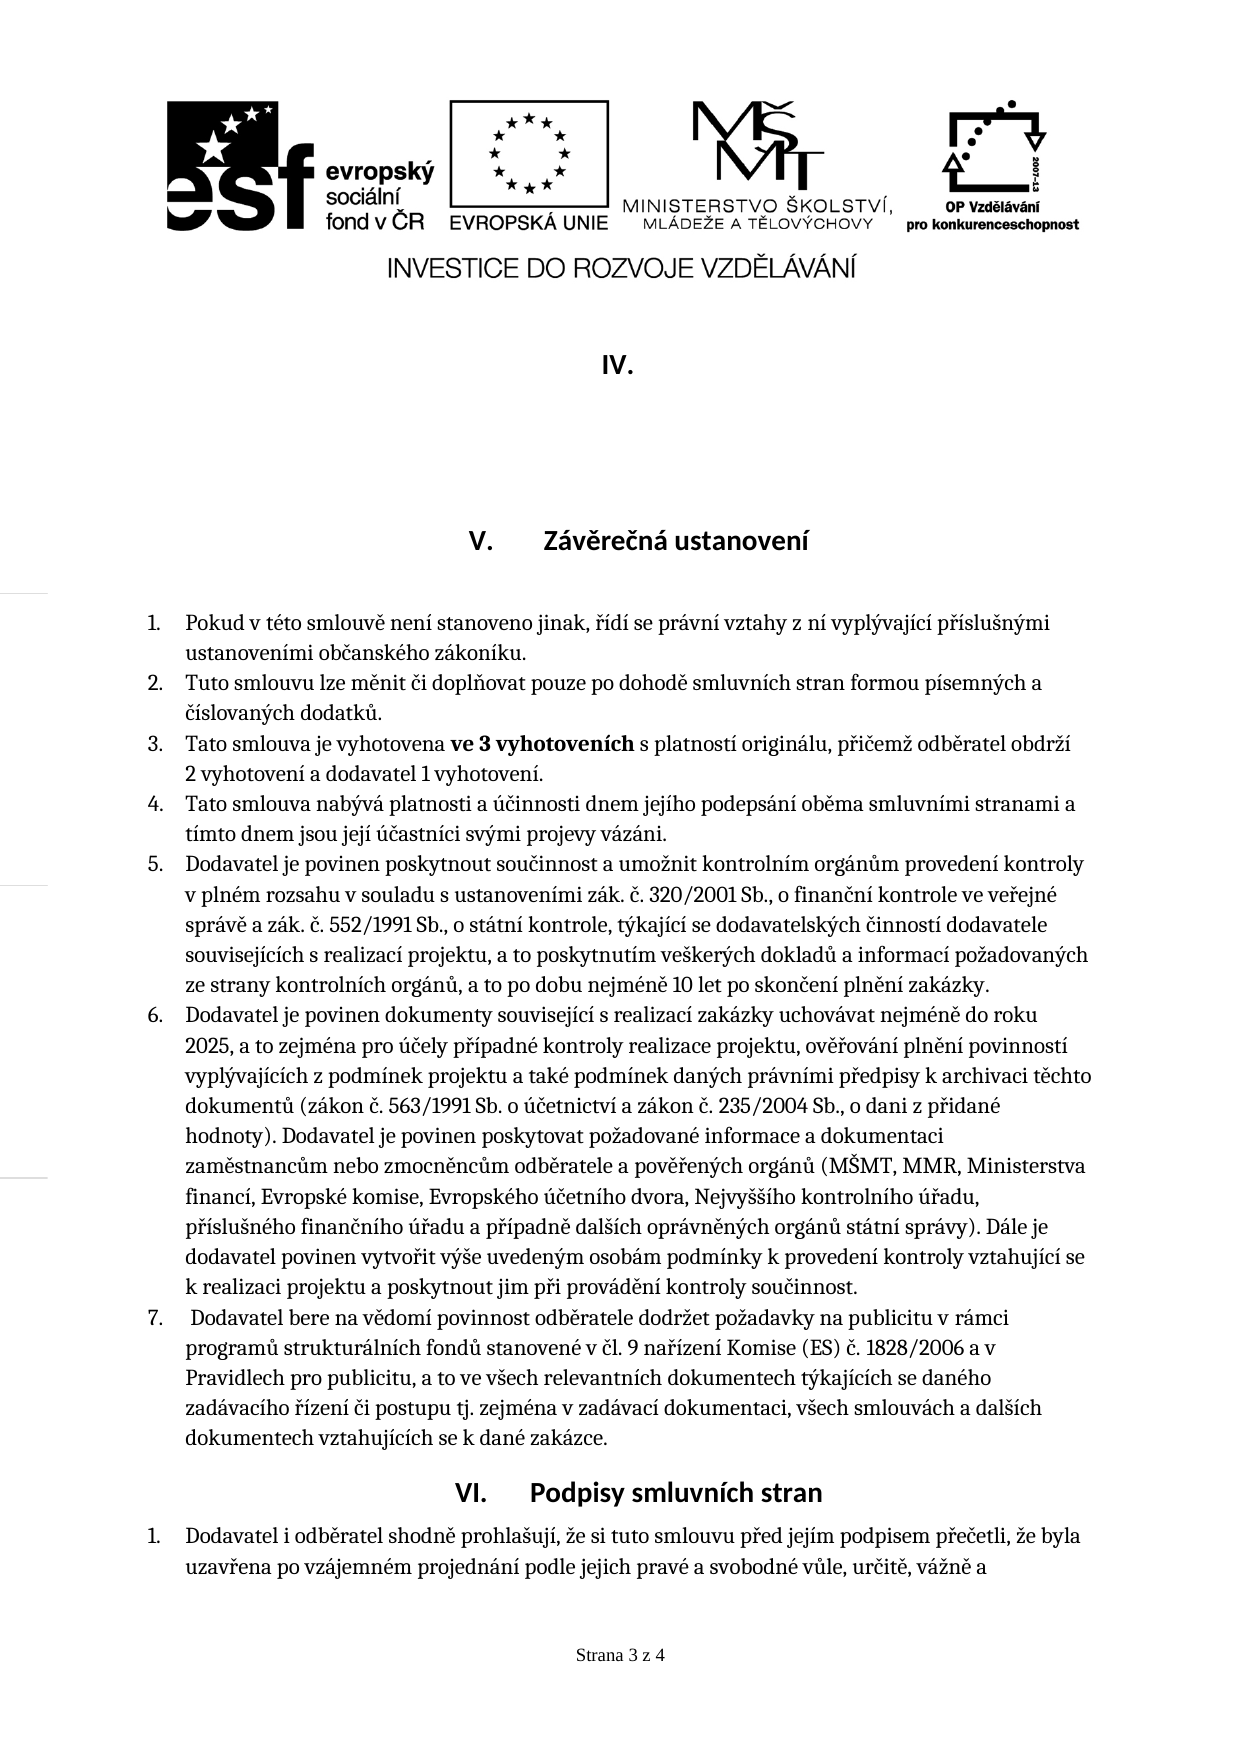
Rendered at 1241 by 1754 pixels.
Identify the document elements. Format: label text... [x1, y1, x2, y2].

list Tato smlouva nabývá platnosti a účinnosti dnem jejího podepsání oběma smluvními stranami a tímto dnem jsou její účastníci svými projevy vázáni. [148, 791, 1092, 847]
list Dodavatel je povinen poskytnout součinnost a umožnit kontrolním orgánům provedení kontroly v plném rozsahu v souladu s ustanoveními zák. č. 320/2001 Sb., o finanční kontrole ve veřejné správě a zák. č. 552/1991 Sb., o státní kontrole, týkající se dodavatelských činností dodavatele souvisejících s realizací projektu, a to poskytnutím veškerých dokladů a informací požadovaných ze strany kontrolních orgánů, a to po dobu nejméně 10 let po skončení plnění zakázky. [148, 851, 1092, 998]
subtitle Závěrečná ustanovení [185, 522, 1092, 557]
list Pokud v této smlouvě není stanoveno jinak, řídí se právní vztahy z ní vyplývající příslušnými ustanoveními občanského zákoníku. [148, 609, 1092, 666]
list Dodavatel je povinen dokumenty související s realizací zakázky uchovávat nejméně do roku 2025, a to zejména pro účely případné kontroly realizace projektu, ověřování plnění povinností vyplývajících z podmínek projektu a také podmínek daných právními předpisy k archivaci těchto dokumentů (zákon č. 563/1991 Sb. o účetnictví a zákon č. 235/2004 Sb., o dani z přidané hodnoty). Dodavatel je povinen poskytovat požadované informace a dokumentaci zaměstnancům nebo zmocněncům odběratele a pověřených orgánů (MŠMT, MMR, Ministerstva financí, Evropské komise, Evropského účetního dvora, Nejvyššího kontrolního úřadu, příslušného finančního úřadu a případně dalších oprávněných orgánů státní správy). Dále je dodavatel povinen vytvořit výše uvedeným osobám podmínky k provedení kontroly vztahující se k realizaci projektu a poskytnout jim při provádění kontroly součinnost. [148, 1002, 1092, 1300]
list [148, 1523, 1092, 1580]
subtitle Podpisy smluvních stran [185, 1474, 1092, 1510]
list Dodavatel bere na vědomí povinnost odběratele dodržet požadavky na publicitu v rámci programů strukturálních fondů stanovené v čl. 9 nařízení Komise (ES) č. 1828/2006 a v Pravidlech pro publicitu, a to ve všech relevantních dokumentech týkajících se daného zadávacího řízení či postupu tj. zejména v zadávací dokumentaci, všech smlouvách a dalších dokumentech vztahujících se k dané zakázce. [148, 1304, 1092, 1451]
picture [140, 72, 1104, 302]
list Tato smlouva je vyhotovena ve 3 vyhotoveních s platností originálu, přičemž odběratel obdrží 2 vyhotovení a dodavatel 1 vyhotovení. [148, 730, 1092, 787]
list Tuto smlouvu lze měnit či doplňovat pouze po dohodě smluvních stran formou písemných a číslovaných dodatků. [148, 670, 1092, 726]
